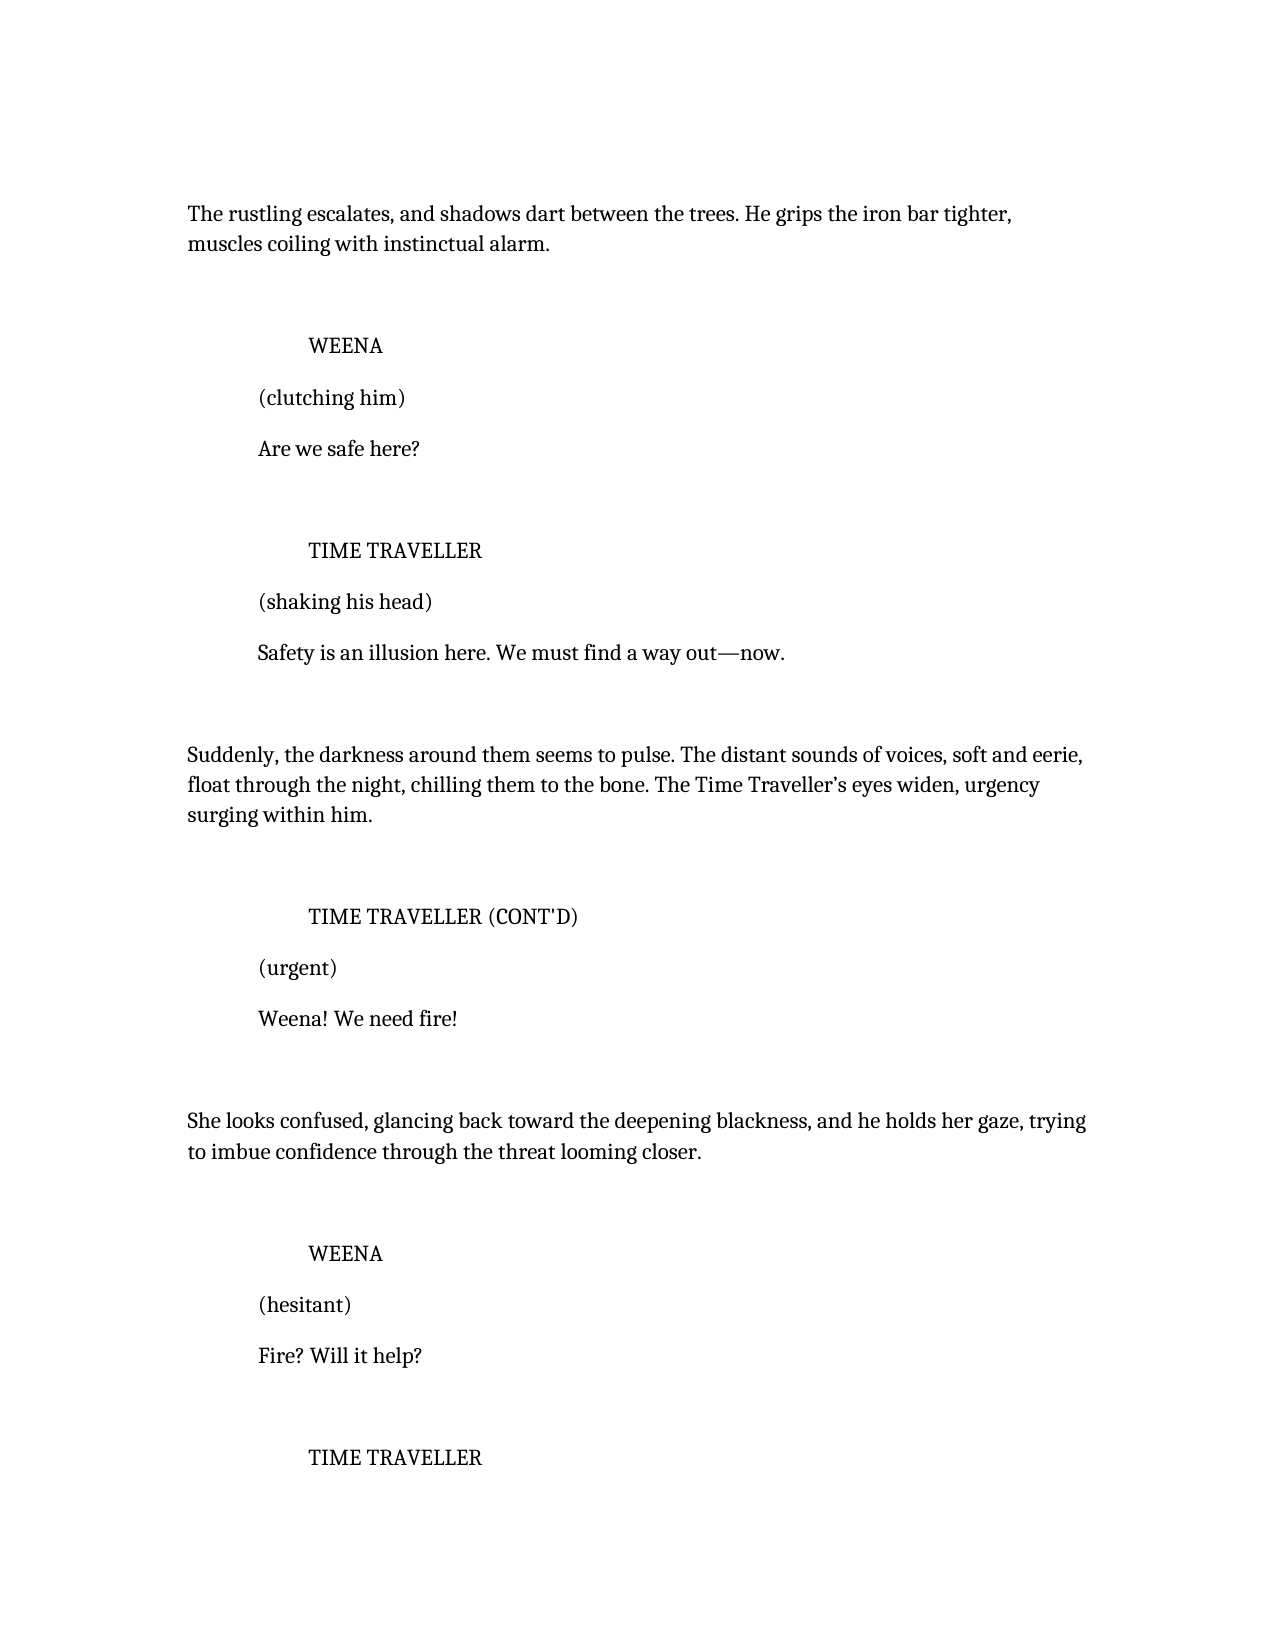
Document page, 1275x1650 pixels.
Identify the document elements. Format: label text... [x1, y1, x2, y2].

text TIME TRAVELLER [187, 537, 1087, 564]
text (clutching him) [187, 384, 1087, 411]
text Fire? Will it help? [187, 1343, 1087, 1369]
text TIME TRAVELLER (CONT'D) [187, 904, 1087, 931]
text Are we safe here? [187, 435, 1087, 462]
text WEENA [187, 1241, 1087, 1267]
text Safety is an illusion here. We must find a way out—now. [187, 639, 1087, 666]
text (hesitant) [187, 1292, 1087, 1318]
text TIME TRAVELLER [187, 1445, 1087, 1471]
text The rustling escalates, and shadows dart between the trees. He grips the iron bar tighter, muscles coiling with instinctual alarm. [187, 201, 1087, 258]
text She looks confused, glancing back toward the deepening blackness, and he holds her gaze, trying to imbue confidence through the threat looming closer. [187, 1108, 1087, 1165]
text (urgent) [187, 955, 1087, 982]
text WEENA [187, 333, 1087, 360]
text Weena! We need fire! [187, 1006, 1087, 1033]
text (shaking his head) [187, 588, 1087, 615]
text Suddenly, the darkness around them seems to pulse. The distant sounds of voices, soft and eerie, float through the night, chilling them to the bone. The Time Traveller’s eyes widen, urgency surging within him. [187, 742, 1087, 828]
